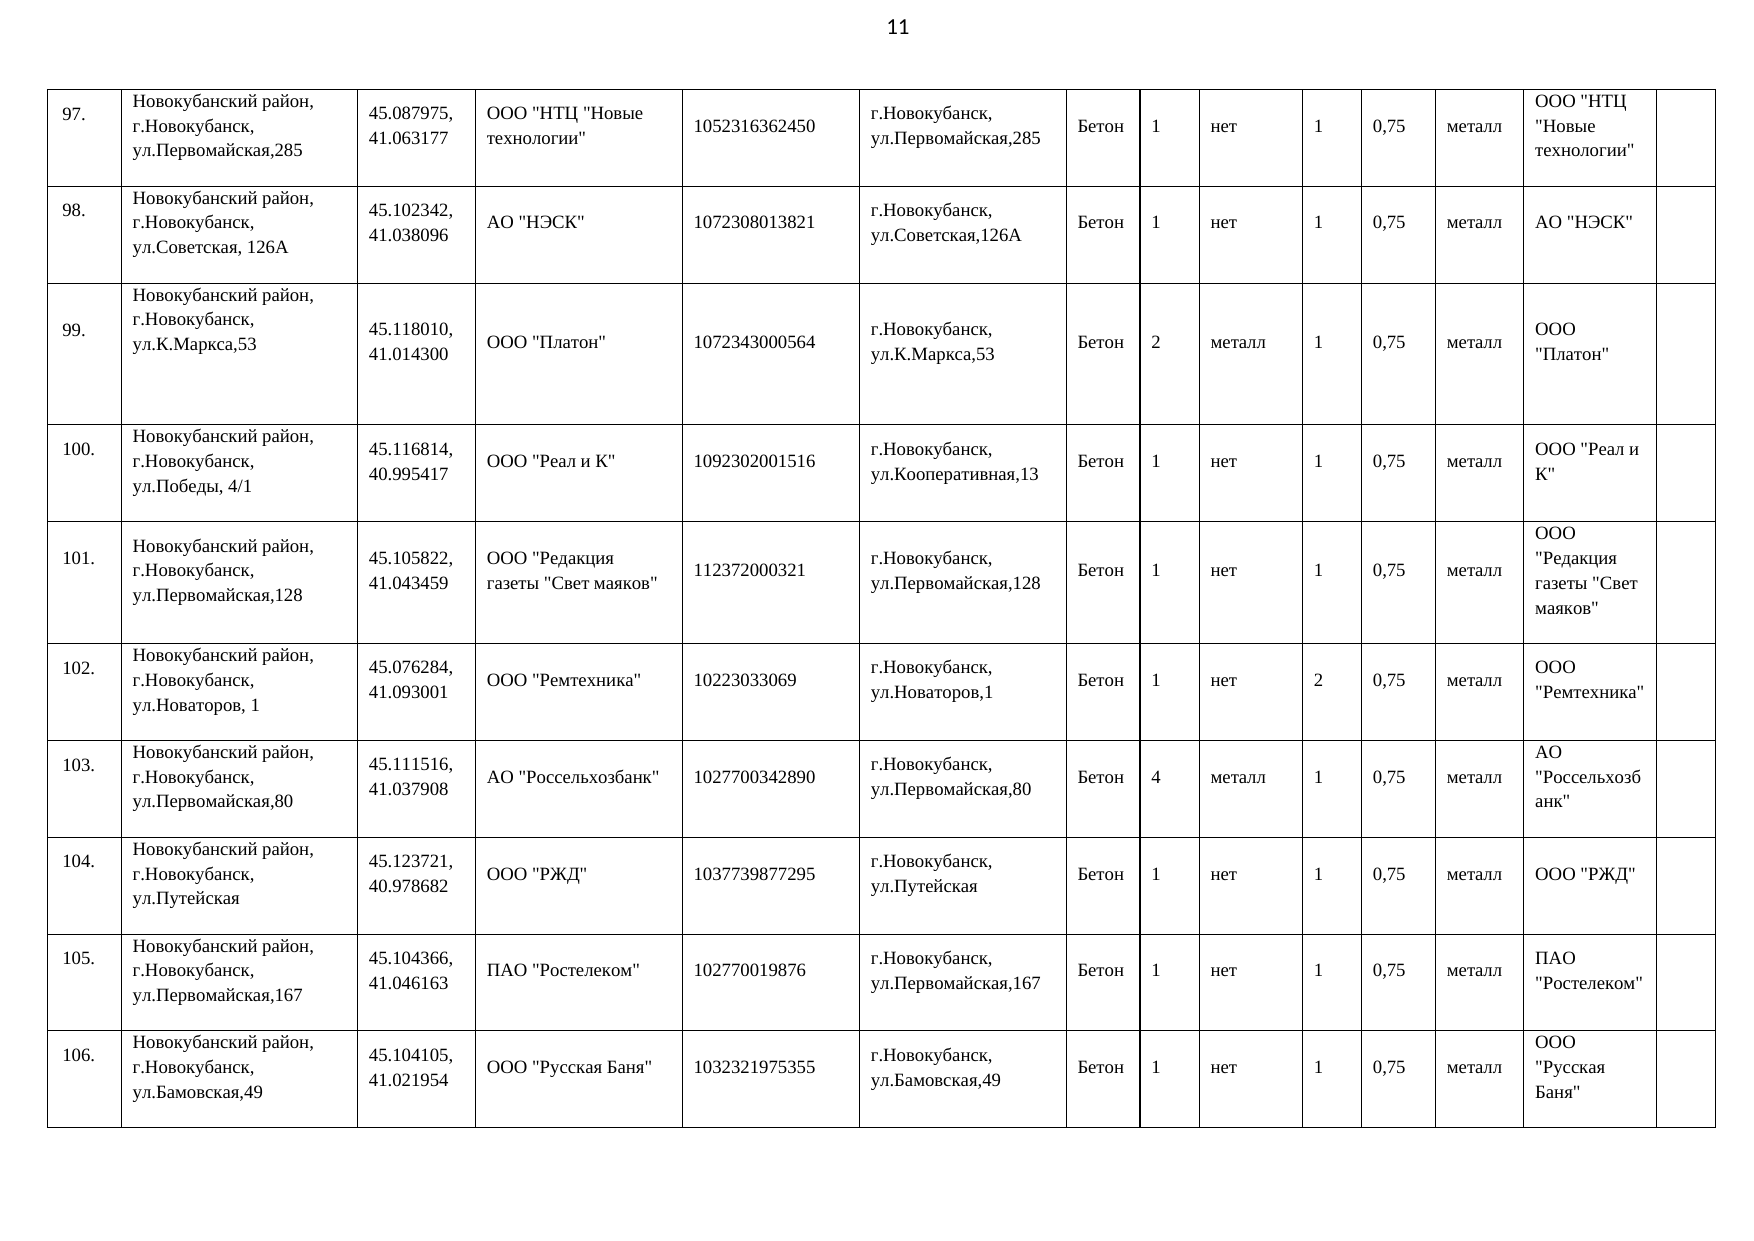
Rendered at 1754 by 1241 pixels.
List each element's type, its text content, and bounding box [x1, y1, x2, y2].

table_cell ООО "Платон" [1524, 284, 1656, 424]
table_cell 0,75 [1362, 284, 1435, 424]
table_cell нет [1200, 644, 1302, 740]
table_cell [48, 187, 121, 282]
table_cell 1 [1303, 935, 1361, 1030]
table_cell АО "НЭСК" [476, 187, 682, 282]
table_cell 0,75 [1362, 741, 1435, 837]
table_cell [1657, 741, 1715, 837]
table_cell [48, 284, 121, 424]
table_cell [48, 90, 121, 186]
table_cell [1657, 187, 1715, 282]
table_cell г.Новокубанск, ул.Первомайская,167 [860, 935, 1066, 1030]
table_cell нет [1200, 1031, 1302, 1127]
table_cell Новокубанский район, г.Новокубанск, ул.Первомайская,128 [122, 522, 357, 643]
table_cell 45.104366, 41.046163 [358, 935, 475, 1030]
table_cell металл [1436, 741, 1523, 837]
table_cell 1 [1303, 741, 1361, 837]
table_cell 45.118010, 41.014300 [358, 284, 475, 424]
table_cell ООО "Редакция газеты "Свет маяков" [476, 522, 682, 643]
table_cell 1 [1303, 425, 1361, 521]
table_cell ООО "Ремтехника" [476, 644, 682, 740]
table_cell металл [1436, 90, 1523, 186]
table_cell [1657, 284, 1715, 424]
table_cell 10223033069 [683, 644, 859, 740]
table_cell металл [1436, 425, 1523, 521]
table_cell 45.111516, 41.037908 [358, 741, 475, 837]
table_cell Новокубанский район, г.Новокубанск, ул.Бамовская,49 [122, 1031, 357, 1127]
table_cell 45.076284, 41.093001 [358, 644, 475, 740]
table_cell г.Новокубанск, ул.Кооперативная,13 [860, 425, 1066, 521]
table_cell 112372000321 [683, 522, 859, 643]
table_cell металл [1436, 522, 1523, 643]
table_cell 1 [1141, 522, 1199, 643]
table_cell г.Новокубанск, ул.Первомайская,128 [860, 522, 1066, 643]
table_cell Новокубанский район, г.Новокубанск, ул.Советская, 126А [122, 187, 357, 282]
table_cell Новокубанский район, г.Новокубанск, ул.Путейская [122, 838, 357, 933]
table_cell Новокубанский район, г.Новокубанск, ул.К.Маркса,53 [122, 284, 357, 424]
table_cell 1092302001516 [683, 425, 859, 521]
table_cell ООО "Русская Баня" [476, 1031, 682, 1127]
table_cell ООО "Ремтехника" [1524, 644, 1656, 740]
table_cell 1 [1141, 187, 1199, 282]
table_cell нет [1200, 187, 1302, 282]
table_cell 45.102342, 41.038096 [358, 187, 475, 282]
table_cell нет [1200, 90, 1302, 186]
table_cell Новокубанский район, г.Новокубанск, ул.Первомайская,80 [122, 741, 357, 837]
table_cell [48, 644, 121, 740]
table_cell 1 [1303, 838, 1361, 933]
table_cell ООО "НТЦ "Новые технологии" [476, 90, 682, 186]
table_cell 2 [1303, 644, 1361, 740]
table_cell ПАО "Ростелеком" [1524, 935, 1656, 1030]
table_cell 1 [1303, 187, 1361, 282]
table_cell [48, 1031, 121, 1127]
table_cell металл [1436, 935, 1523, 1030]
table_cell нет [1200, 522, 1302, 643]
table_cell [1657, 838, 1715, 933]
table_cell нет [1200, 425, 1302, 521]
table_cell [48, 838, 121, 933]
table_cell Новокубанский район, г.Новокубанск, ул.Первомайская,167 [122, 935, 357, 1030]
table_cell ООО "Реал и К" [476, 425, 682, 521]
table_cell [1657, 90, 1715, 186]
table_cell [1657, 1031, 1715, 1127]
table_cell ООО "Реал и К" [1524, 425, 1656, 521]
table_cell 1 [1303, 1031, 1361, 1127]
table_cell Новокубанский район, г.Новокубанск, ул.Победы, 4/1 [122, 425, 357, 521]
table_cell 45.104105, 41.021954 [358, 1031, 475, 1127]
table_cell Бетон [1067, 741, 1139, 837]
table_cell Бетон [1067, 90, 1139, 186]
table_cell металл [1436, 838, 1523, 933]
table_cell 1 [1141, 1031, 1199, 1127]
table_cell 1037739877295 [683, 838, 859, 933]
table_cell [1657, 425, 1715, 521]
table_cell 1 [1141, 90, 1199, 186]
table_cell 1 [1303, 522, 1361, 643]
table_cell нет [1200, 838, 1302, 933]
table_cell 0,75 [1362, 838, 1435, 933]
table_cell 0,75 [1362, 522, 1435, 643]
table_cell АО "Россельхозбанк" [1524, 741, 1656, 837]
table_cell ООО "Русская Баня" [1524, 1031, 1656, 1127]
table_cell Бетон [1067, 935, 1139, 1030]
table_cell 45.116814, 40.995417 [358, 425, 475, 521]
table_cell металл [1200, 741, 1302, 837]
table_cell металл [1436, 644, 1523, 740]
table_cell Новокубанский район, г.Новокубанск, ул.Первомайская,285 [122, 90, 357, 186]
table_cell ООО "Платон" [476, 284, 682, 424]
table_cell 2 [1141, 284, 1199, 424]
table_cell 0,75 [1362, 187, 1435, 282]
table_cell ООО "РЖД" [1524, 838, 1656, 933]
table_cell 4 [1141, 741, 1199, 837]
table_cell 1 [1141, 644, 1199, 740]
table_cell г.Новокубанск, ул.К.Маркса,53 [860, 284, 1066, 424]
table_cell [1657, 644, 1715, 740]
table_cell 0,75 [1362, 935, 1435, 1030]
table_cell [48, 425, 121, 521]
table_cell металл [1200, 284, 1302, 424]
table_cell 0,75 [1362, 90, 1435, 186]
table_cell 1027700342890 [683, 741, 859, 837]
table_cell г.Новокубанск, ул.Первомайская,80 [860, 741, 1066, 837]
table_cell 102770019876 [683, 935, 859, 1030]
table_cell 1032321975355 [683, 1031, 859, 1127]
table_cell [48, 935, 121, 1030]
table_cell 45.105822, 41.043459 [358, 522, 475, 643]
table_cell 45.123721, 40.978682 [358, 838, 475, 933]
table_cell Бетон [1067, 425, 1139, 521]
table_cell [48, 741, 121, 837]
table_cell 0,75 [1362, 1031, 1435, 1127]
table_cell ООО "Редакция газеты "Свет маяков" [1524, 522, 1656, 643]
table_cell г.Новокубанск, ул.Новаторов,1 [860, 644, 1066, 740]
table_cell 1 [1141, 425, 1199, 521]
table_cell ООО "РЖД" [476, 838, 682, 933]
table_cell 1 [1141, 838, 1199, 933]
table_cell г.Новокубанск, ул.Бамовская,49 [860, 1031, 1066, 1127]
table_cell Бетон [1067, 187, 1139, 282]
table_cell [1657, 935, 1715, 1030]
table_cell Бетон [1067, 838, 1139, 933]
table_cell ПАО "Ростелеком" [476, 935, 682, 1030]
table_cell Бетон [1067, 644, 1139, 740]
table_cell металл [1436, 187, 1523, 282]
table_cell АО "Россельхозбанк" [476, 741, 682, 837]
table_cell 1 [1303, 284, 1361, 424]
table_cell ООО "НТЦ "Новые технологии" [1524, 90, 1656, 186]
table_cell Новокубанский район, г.Новокубанск, ул.Новаторов, 1 [122, 644, 357, 740]
table_cell металл [1436, 284, 1523, 424]
table_cell 1 [1303, 90, 1361, 186]
table_cell металл [1436, 1031, 1523, 1127]
table_cell 1 [1141, 935, 1199, 1030]
table_cell Бетон [1067, 1031, 1139, 1127]
table_cell г.Новокубанск, ул.Путейская [860, 838, 1066, 933]
table_cell [48, 522, 121, 643]
table_cell г.Новокубанск, ул.Первомайская,285 [860, 90, 1066, 186]
table_cell АО "НЭСК" [1524, 187, 1656, 282]
table_cell Бетон [1067, 284, 1139, 424]
table_cell [1657, 522, 1715, 643]
table_cell 1072343000564 [683, 284, 859, 424]
table_cell 0,75 [1362, 425, 1435, 521]
table_cell 0,75 [1362, 644, 1435, 740]
table_cell нет [1200, 935, 1302, 1030]
table_cell 1072308013821 [683, 187, 859, 282]
table_cell Бетон [1067, 522, 1139, 643]
table_cell 1052316362450 [683, 90, 859, 186]
table_cell 45.087975, 41.063177 [358, 90, 475, 186]
table_cell г.Новокубанск, ул.Советская,126А [860, 187, 1066, 282]
